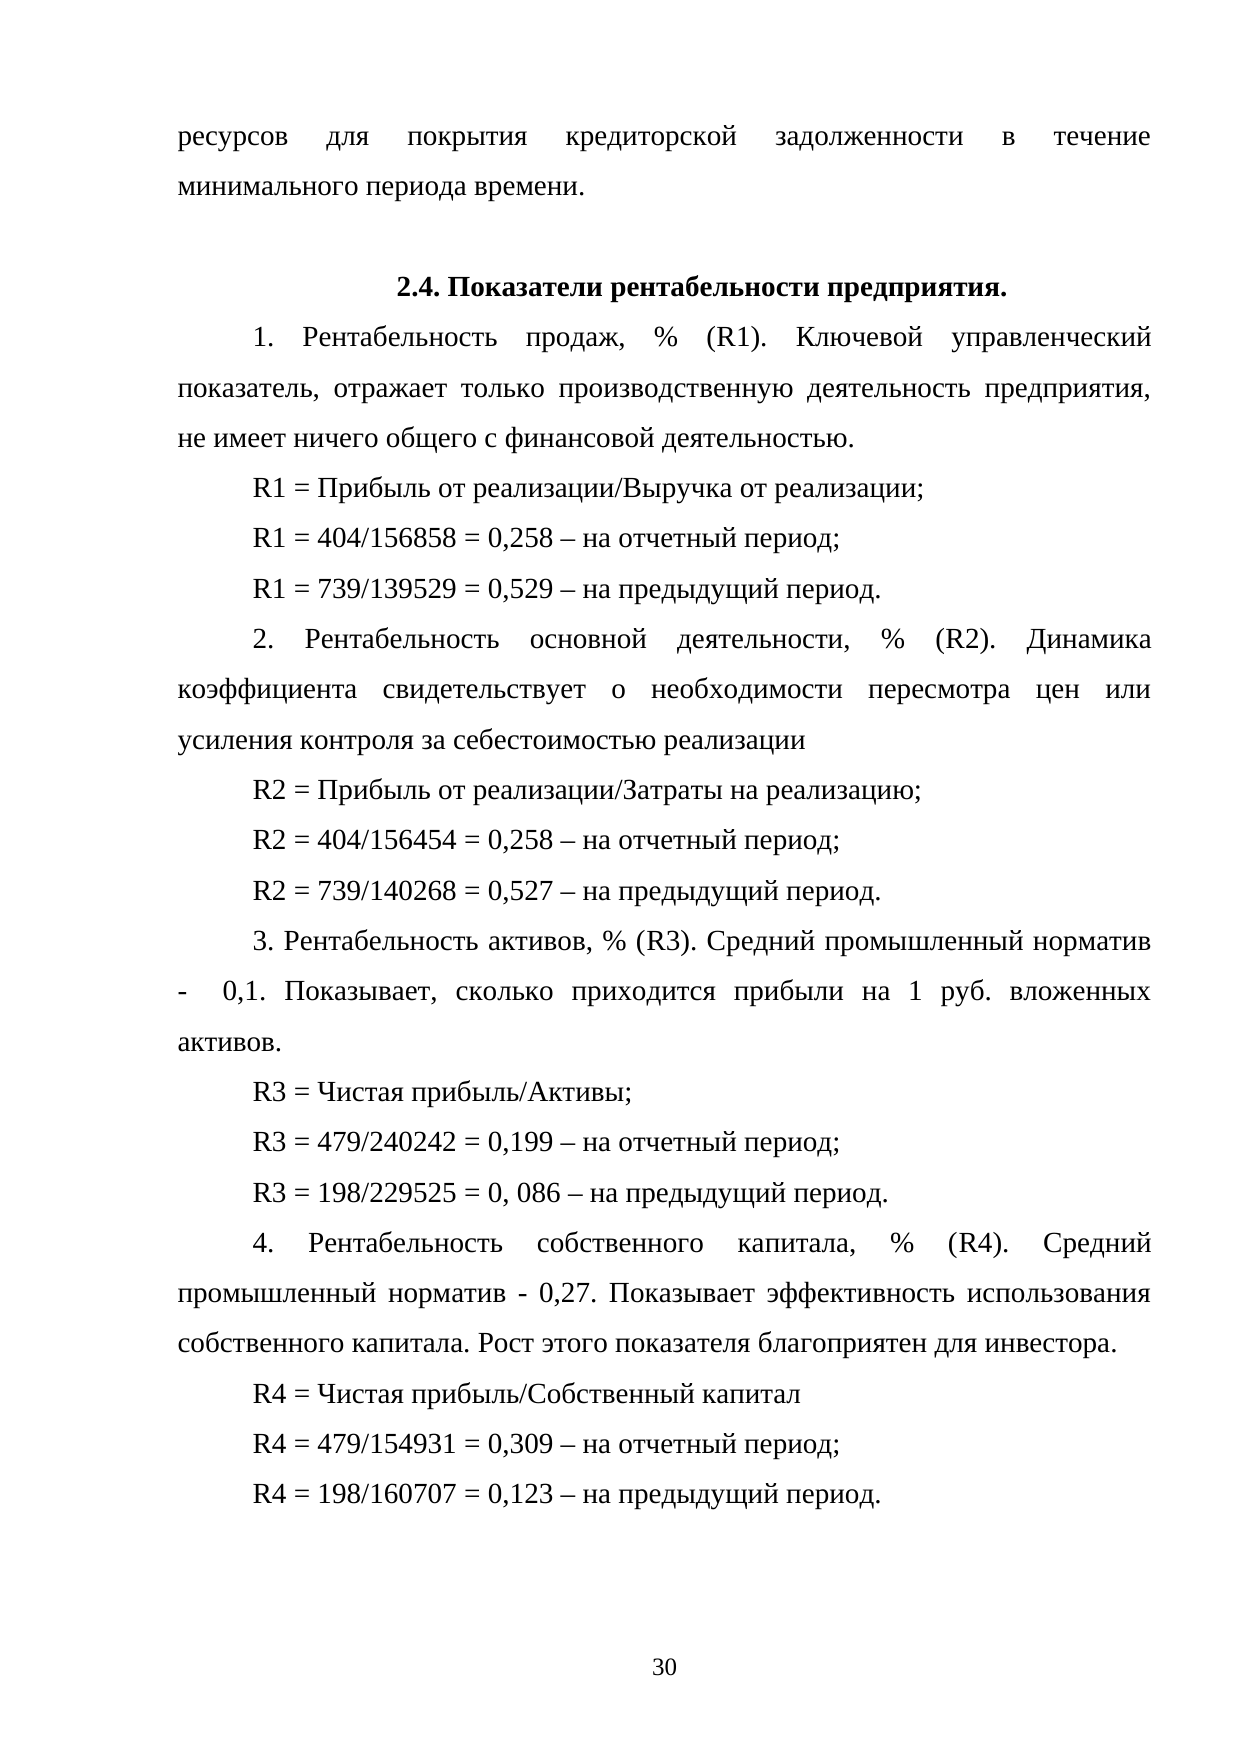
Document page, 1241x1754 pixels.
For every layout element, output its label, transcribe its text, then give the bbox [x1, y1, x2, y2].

text R1 = 404/156858 = 0,258 – на отчетный период; [177, 521, 1152, 554]
text R3 = 198/229525 = 0, 086 – на предыдущий период. [177, 1175, 1152, 1208]
text R3 = Чистая прибыль/Активы; [177, 1074, 1152, 1108]
text R3 = 479/240242 = 0,199 – на отчетный период; [177, 1124, 1152, 1158]
text R2 = 404/156454 = 0,258 – на отчетный период; [177, 822, 1152, 856]
text 4. Рентабельность собственного капитала, % (R4). Средний промышленный норматив - 0,27. Показывает эффективность использования собственного капитала. Рост этого показателя благоприятен для инвестора. [177, 1225, 1152, 1359]
text R2 = Прибыль от реализации/Затраты на реализацию; [177, 772, 1152, 806]
text R4 = 198/160707 = 0,123 – на предыдущий период. [177, 1477, 1152, 1510]
text R4 = 479/154931 = 0,309 – на отчетный период; [177, 1426, 1152, 1460]
text R1 = 739/139529 = 0,529 – на предыдущий период. [177, 571, 1152, 604]
text 1. Рентабельность продаж, % (R1). Ключевой управленческий показатель, отражает только производственную деятельность предприятия, не имеет ничего общего с финансовой деятельностью. [177, 319, 1152, 453]
text R1 = Прибыль от реализации/Выручка от реализации; [177, 470, 1152, 504]
text 2. Рентабельность основной деятельности, % (R2). Динамика коэффициента свидетельствует о необходимости пересмотра цен или усиления контроля за себестоимостью реализации [177, 621, 1152, 755]
text R2 = 739/140268 = 0,527 – на предыдущий период. [177, 873, 1152, 906]
text R4 = Чистая прибыль/Собственный капитал [177, 1376, 1152, 1409]
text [177, 118, 1152, 202]
text 3. Рентабельность активов, % (R3). Средний промышленный норматив - 0,1. Показывает, сколько приходится прибыли на 1 руб. вложенных активов. [177, 923, 1152, 1057]
text 2.4. Показатели рентабельности предприятия. [177, 269, 1152, 303]
